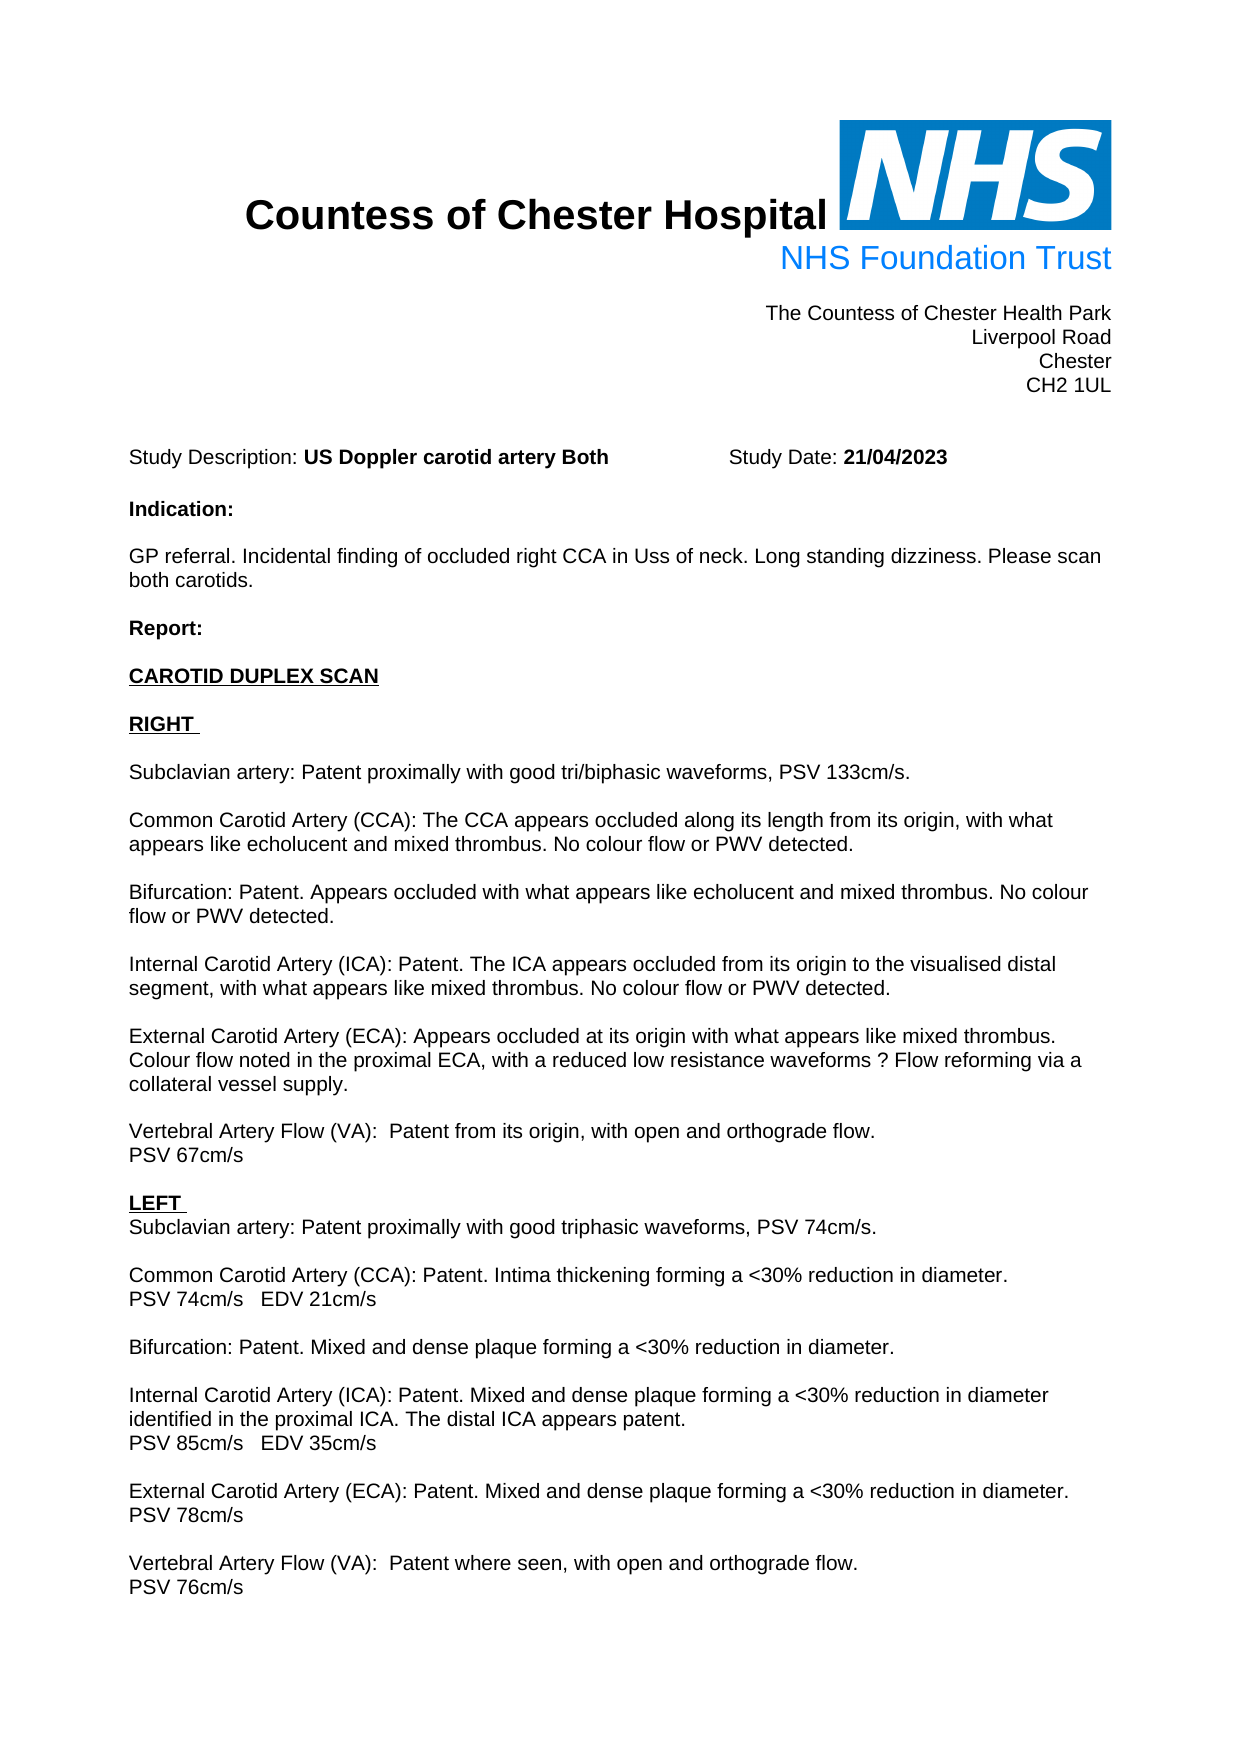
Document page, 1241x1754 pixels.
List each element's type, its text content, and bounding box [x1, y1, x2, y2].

text PSV 74cm/s EDV 21cm/s [129, 1287, 1111, 1311]
text Bifurcation: Patent. Mixed and dense plaque forming a <30% reduction in diameter. [129, 1335, 1111, 1359]
text Bifurcation: Patent. Appears occluded with what appears like echolucent and mixed thrombus. No colour flow or PWV detected. [129, 880, 1111, 928]
text PSV 67cm/s [129, 1143, 1111, 1167]
text External Carotid Artery (ECA): Appears occluded at its origin with what appears like mixed thrombus. Colour flow noted in the proximal ECA, with a reduced low resistance waveforms ? Flow reforming via a collateral vessel supply. [129, 1023, 1111, 1095]
text The Countess of Chester Health Park [129, 301, 1111, 325]
text Indication: [129, 496, 1111, 520]
text PSV 78cm/s [129, 1503, 1111, 1527]
text Common Carotid Artery (CCA): The CCA appears occluded along its length from its origin, with what appears like echolucent and mixed thrombus. No colour flow or PWV detected. [129, 808, 1111, 856]
text GP referral. Incidental finding of occluded right CCA in Uss of neck. Long standing dizziness. Please scan both carotids. [129, 544, 1111, 592]
text Subclavian artery: Patent proximally with good triphasic waveforms, PSV 74cm/s. [129, 1215, 1111, 1239]
text Internal Carotid Artery (ICA): Patent. Mixed and dense plaque forming a <30% reduction in diameter identified in the proximal ICA. The distal ICA appears patent. [129, 1383, 1111, 1431]
text Common Carotid Artery (CCA): Patent. Intima thickening forming a <30% reduction in diameter. [129, 1263, 1111, 1287]
text CH2 1UL [129, 373, 1111, 397]
text Report: [129, 616, 1111, 640]
text PSV 76cm/s [129, 1574, 1111, 1598]
text LEFT [129, 1191, 1111, 1215]
text Subclavian artery: Patent proximally with good tri/biphasic waveforms, PSV 133cm/s. [129, 760, 1111, 784]
text NHS Foundation Trust [129, 238, 1111, 277]
text Vertebral Artery Flow (VA): Patent where seen, with open and orthograde flow. [129, 1551, 1111, 1574]
text Study Description: US Doppler carotid artery Both Study Date: 21/04/2023 [129, 444, 1111, 468]
text CAROTID DUPLEX SCAN [129, 664, 1111, 688]
text Internal Carotid Artery (ICA): Patent. The ICA appears occluded from its origin to the visualised distal segment, with what appears like mixed thrombus. No colour flow or PWV detected. [129, 952, 1111, 999]
text Vertebral Artery Flow (VA): Patent from its origin, with open and orthograde flow. [129, 1119, 1111, 1143]
text PSV 85cm/s EDV 35cm/s [129, 1431, 1111, 1455]
text RIGHT [129, 712, 1111, 736]
text Liverpool Road [129, 325, 1111, 349]
text Chester [129, 349, 1111, 373]
text External Carotid Artery (ECA): Patent. Mixed and dense plaque forming a <30% reduction in diameter. [129, 1479, 1111, 1503]
text Countess of Chester Hospital [129, 121, 1111, 238]
